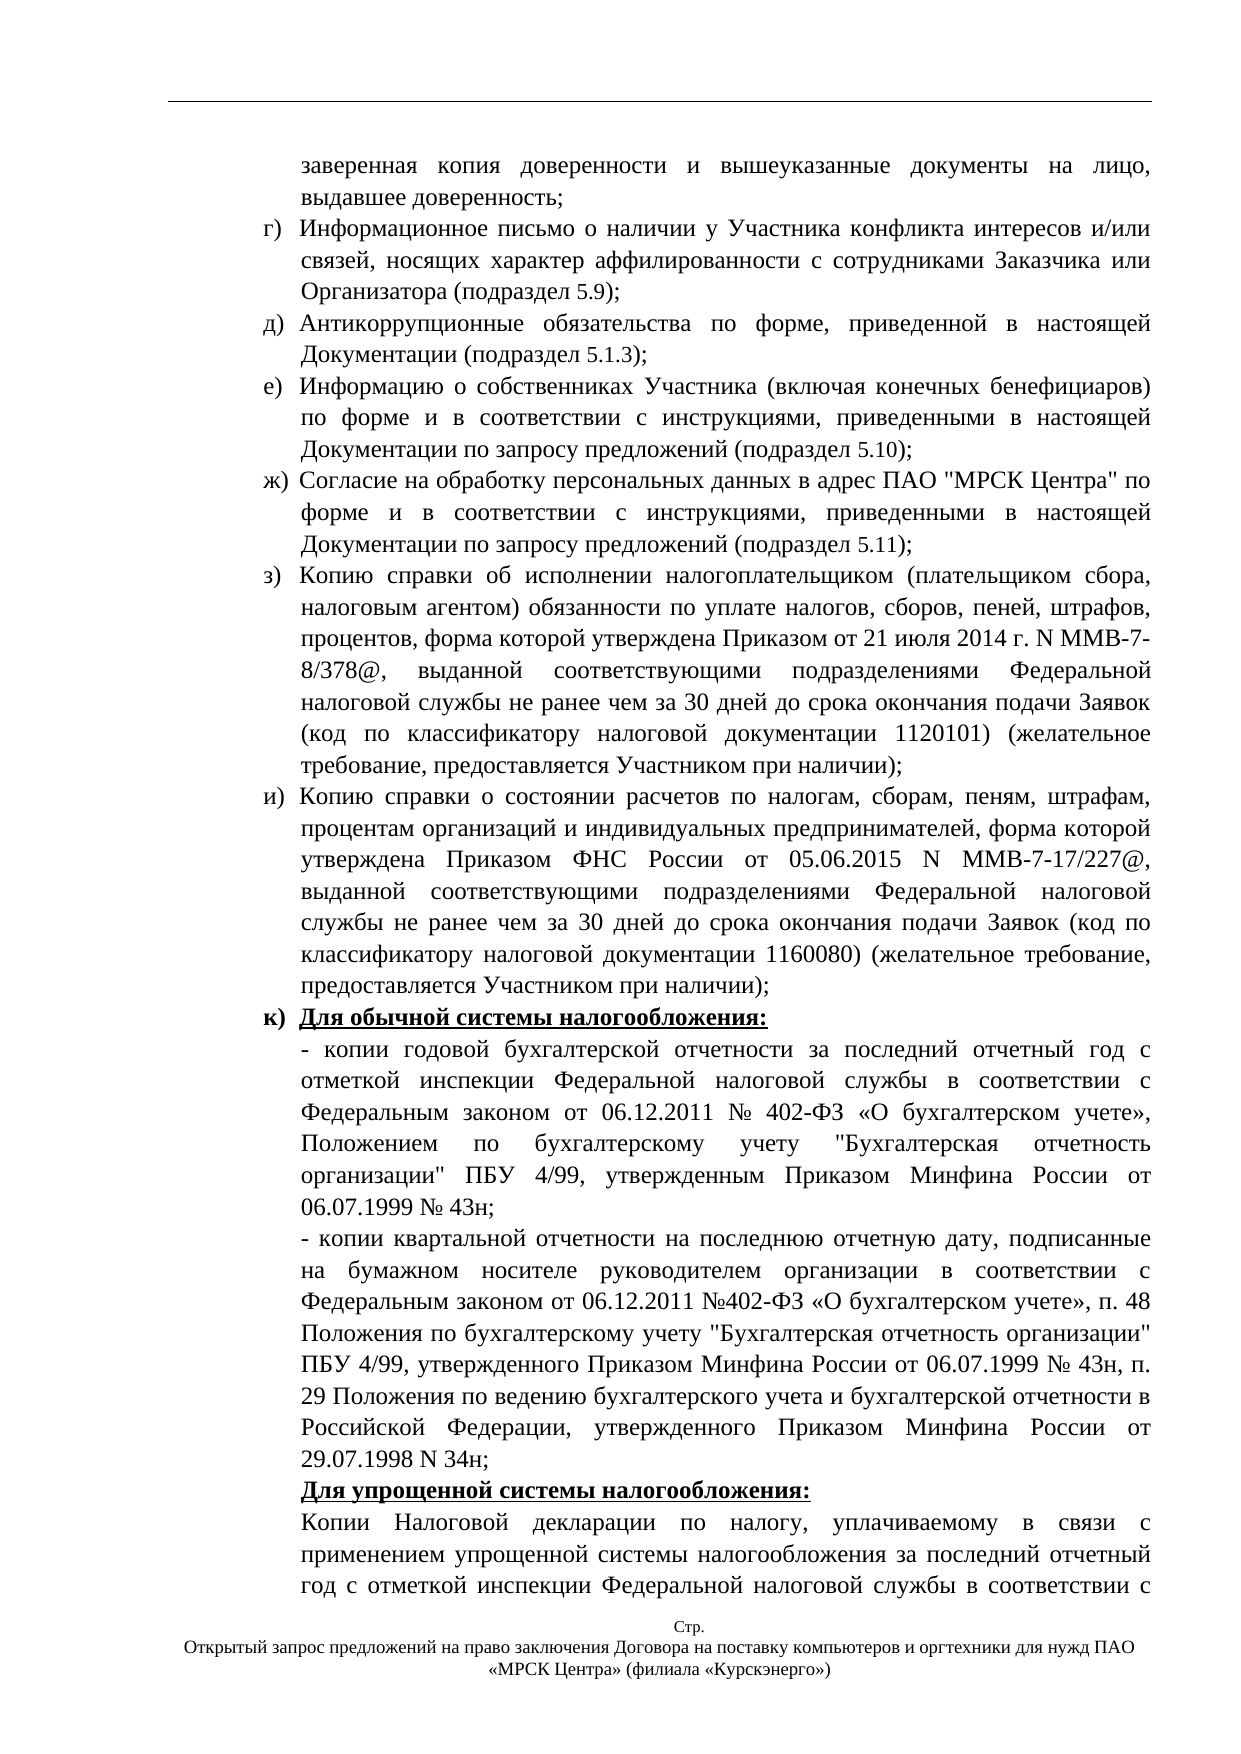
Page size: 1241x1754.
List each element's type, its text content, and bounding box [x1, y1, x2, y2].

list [263, 150, 1152, 210]
list Копию справки об исполнении налогоплательщиком (плательщиком сбора, налоговым агентом) обязанности по уплате налогов, сборов, пеней, штрафов, процентов, форма которой утверждена Приказом от 21 июля 2014 г. N ММВ-7-8/378@, выданной соответствующими подразделениями Федеральной налоговой службы не ранее чем за 30 дней до срока окончания подачи Заявок (код по классификатору налоговой документации 1120101) (желательное требование, предоставляется Участником при наличии); [263, 560, 1152, 778]
text Для упрощенной системы налогообложения: [301, 1476, 1152, 1504]
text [301, 1507, 1152, 1599]
text - копии квартальной отчетности на последнюю отчетную дату, подписанные на бумажном носителе руководителем организации в соответствии с Федеральным законом от 06.12.2011 №402-ФЗ «О бухгалтерском учете», п. 48 Положения по бухгалтерскому учету "Бухгалтерская отчетность организации" ПБУ 4/99, утвержденного Приказом Минфина России от 06.07.1999 № 43н, п. 29 Положения по ведению бухгалтерского учета и бухгалтерской отчетности в Российской Федерации, утвержденного Приказом Минфина России от 29.07.1998 N 34н; [301, 1223, 1152, 1473]
list Информацию о собственниках Участника (включая конечных бенефициаров) по форме и в соответствии с инструкциями, приведенными в настоящей Документации по запросу предложений (подраздел 5.10); [263, 371, 1152, 463]
list Антикоррупционные обязательства по форме, приведенной в настоящей Документации (подраздел 5.1.3); [263, 308, 1152, 368]
list Информационное письмо о наличии у Участника конфликта интересов и/или связей, носящих характер аффилированности с сотрудниками Заказчика или Организатора (подраздел 5.9); [263, 213, 1152, 305]
list Для обычной системы налогообложения: [263, 1002, 1152, 1031]
text - копии годовой бухгалтерской отчетности за последний отчетный год с отметкой инспекции Федеральной налоговой службы в соответствии с Федеральным законом от 06.12.2011 № 402-ФЗ «О бухгалтерском учете», Положением по бухгалтерскому учету "Бухгалтерская отчетность организации" ПБУ 4/99, утвержденным Приказом Минфина России от 06.07.1999 № 43н; [301, 1034, 1152, 1220]
list Копию справки о состоянии расчетов по налогам, сборам, пеням, штрафам, процентам организаций и индивидуальных предпринимателей, форма которой утверждена Приказом ФНС России от 05.06.2015 N ММВ-7-17/227@, выданной соответствующими подразделениями Федеральной налоговой службы не ранее чем за 30 дней до срока окончания подачи Заявок (код по классификатору налоговой документации 1160080) (желательное требование, предоставляется Участником при наличии); [263, 781, 1152, 999]
list Согласие на обработку персональных данных в адрес ПАО "МРСК Центра" по форме и в соответствии с инструкциями, приведенными в настоящей Документации по запросу предложений (подраздел 5.11); [263, 466, 1152, 557]
